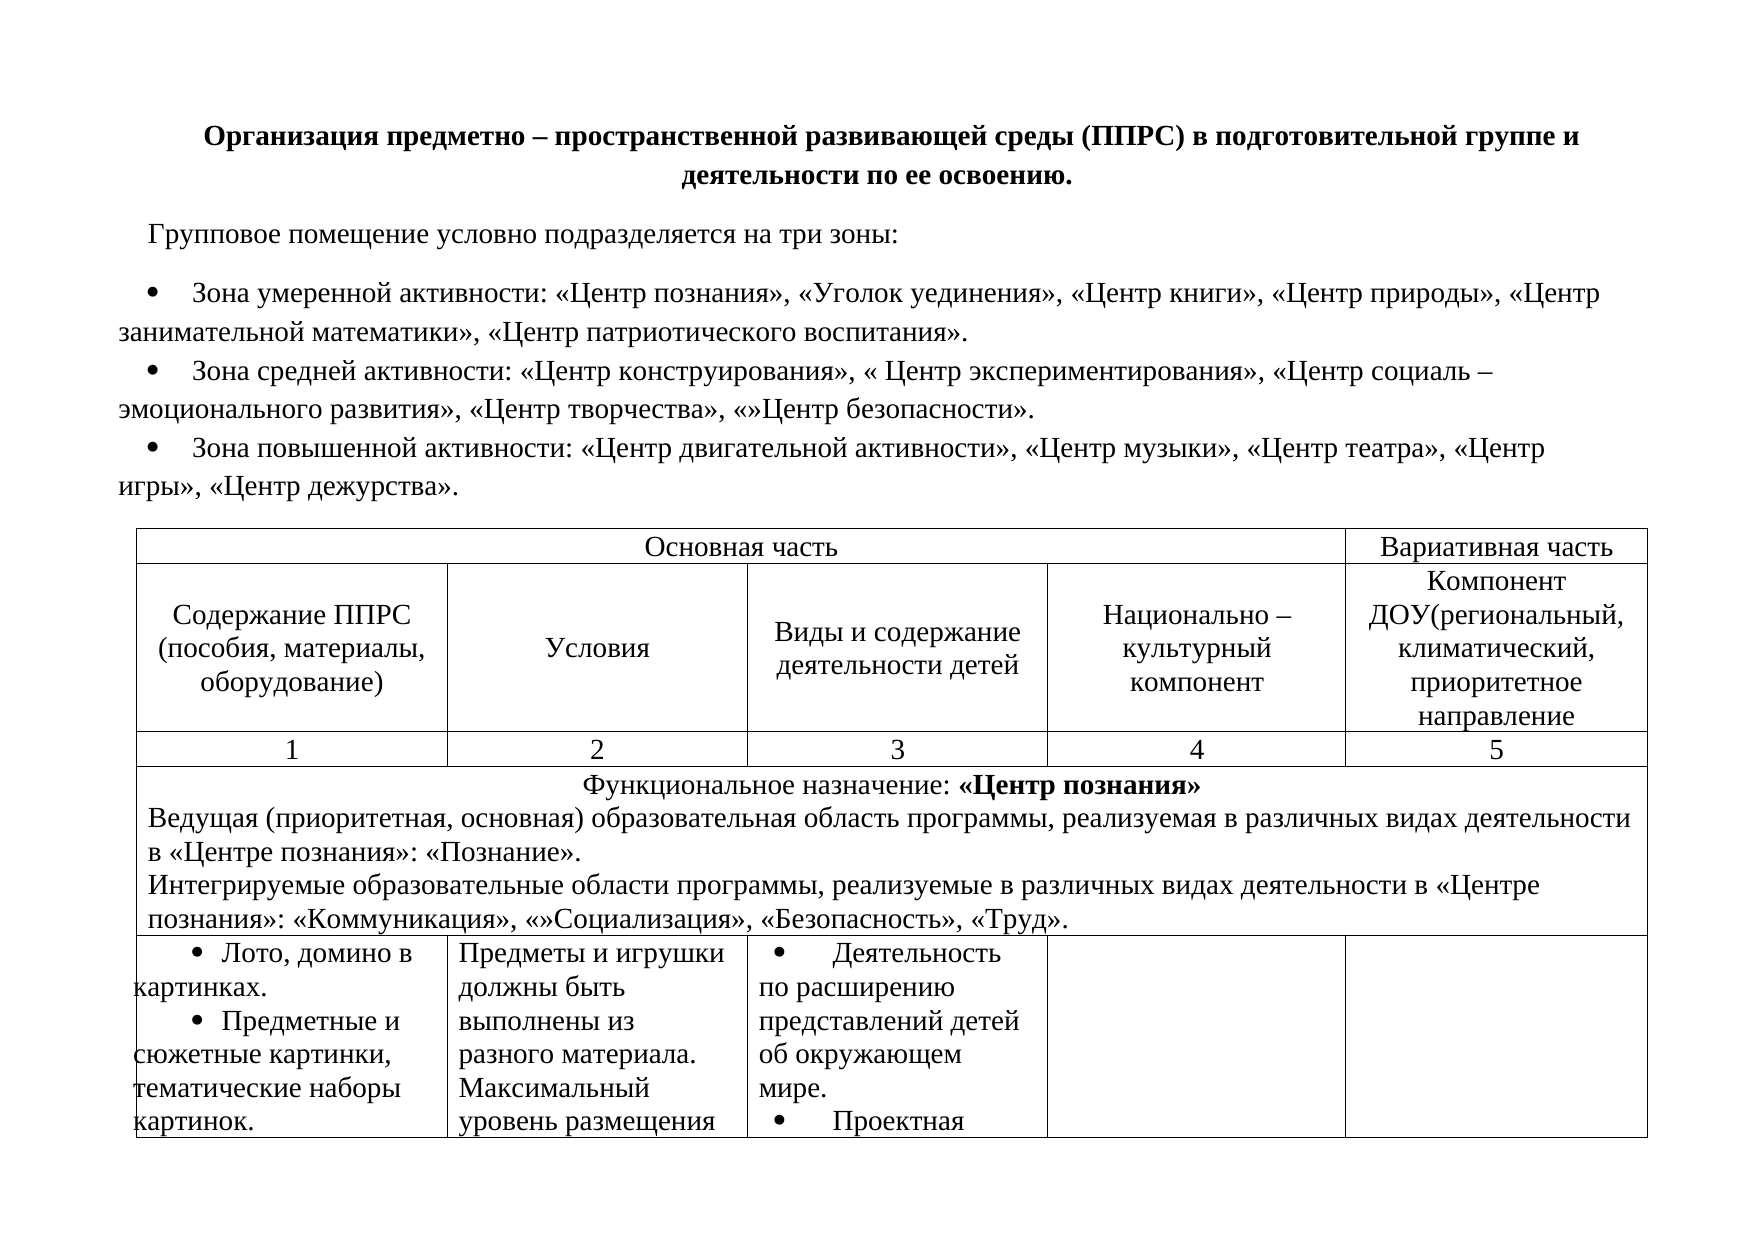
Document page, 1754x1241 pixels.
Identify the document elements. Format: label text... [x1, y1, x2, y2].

table_cell Виды и содержание деятельности детей [748, 564, 1047, 731]
table_cell [1048, 936, 1345, 1137]
list Зона умеренной активности: «Центр познания», «Уголок уединения», «Центр книги», «Центр природы», «Центр занимательной математики», «Центр патриотического воспитания». [118, 276, 1636, 348]
table_cell [1346, 936, 1647, 1137]
table_cell 5 [1346, 732, 1647, 766]
table_cell 3 [748, 732, 1047, 766]
text Организация предметно – пространственной развивающей среды (ППРС) в подготовительной группе и деятельности по ее освоению. [118, 118, 1636, 190]
text Групповое помещение условно подразделяется на три зоны: [118, 216, 1636, 250]
list Зона средней активности: «Центр конструирования», « Центр экспериментирования», «Центр социаль – эмоционального развития», «Центр творчества», «»Центр безопасности». [118, 353, 1636, 425]
table_cell Национально – культурный компонент [1048, 564, 1345, 731]
table_header Вариативная часть [1346, 529, 1647, 562]
table_cell Функциональное назначение: «Центр познания» Ведущая (приоритетная, основная) образовательная область программы, реализуемая в различных видах деятельности в «Центре познания»: «Познание». Интегрируемые образовательные области программы, реализуемые в различных видах деятельности в «Центре познания»: «Коммуникация», «»Социализация», «Безопасность», «Труд». [137, 767, 1647, 934]
table_cell Содержание ППРС (пособия, материалы, оборудование) [137, 564, 447, 731]
table_cell Компонент ДОУ(региональный, климатический, приоритетное направление [1346, 564, 1647, 731]
table_header Основная часть [137, 529, 1345, 562]
list Зона повышенной активности: «Центр двигательной активности», «Центр музыки», «Центр театра», «Центр игры», «Центр дежурства». [118, 430, 1636, 502]
table_cell 1 [137, 732, 447, 766]
table_cell 2 [448, 732, 747, 766]
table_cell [137, 936, 447, 1137]
table_cell 4 [1048, 732, 1345, 766]
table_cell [748, 936, 1047, 1137]
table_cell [448, 936, 747, 1137]
table_cell Условия [448, 564, 747, 731]
